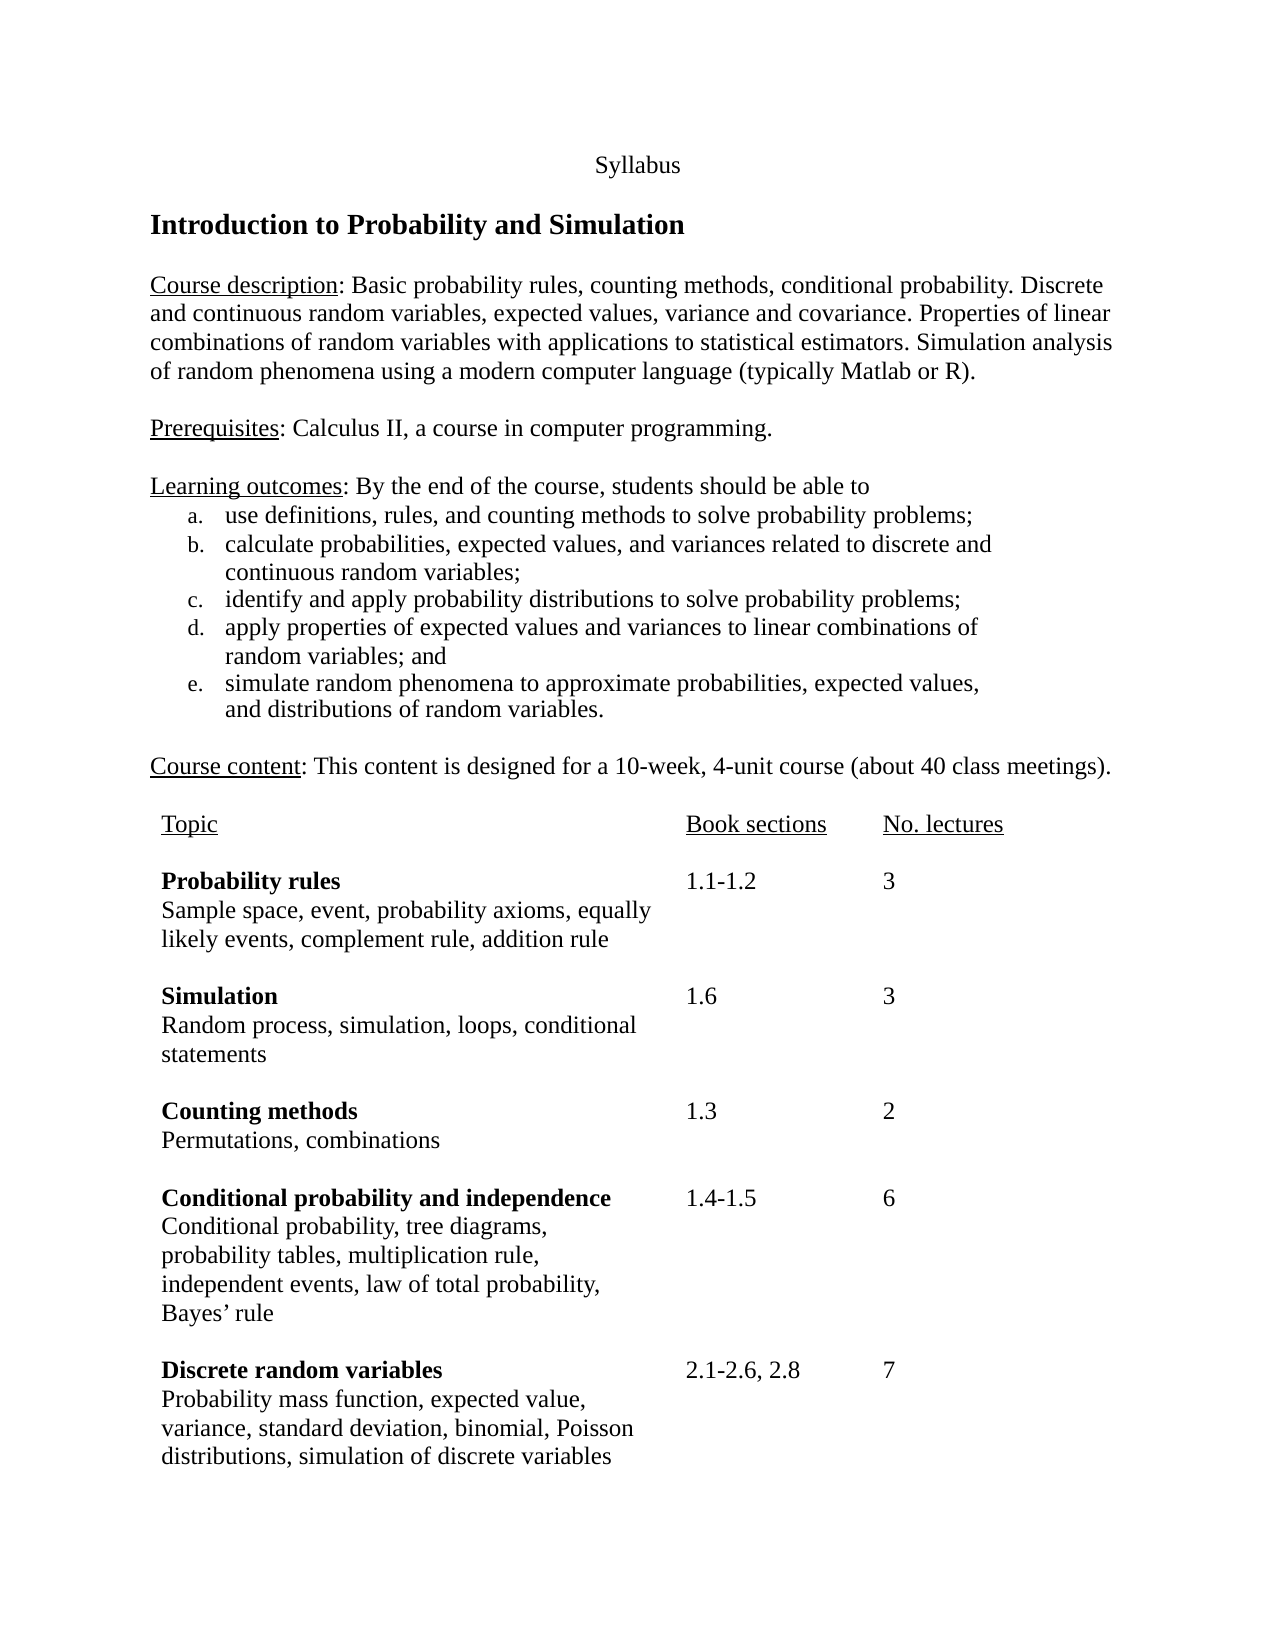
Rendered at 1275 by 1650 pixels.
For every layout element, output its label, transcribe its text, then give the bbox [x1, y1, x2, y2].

list calculate probabilities, expected values, and variances related to discrete and continuous random variables; [187, 529, 1097, 586]
list simulate random phenomena to approximate probabilities, expected values, and distributions of random variables. [187, 671, 1018, 723]
table_cell 1.4-1.5 [674, 1183, 871, 1355]
table_cell Probability rules Sample space, event, probability axioms, equally likely events, complement rule, addition rule [150, 866, 674, 981]
text Introduction to Probability and Simulation [150, 207, 1125, 241]
table_cell Simulation Random process, simulation, loops, conditional statements [150, 981, 674, 1096]
table_cell 3 [871, 866, 1021, 981]
table_header Topic [150, 809, 674, 866]
table_cell 3 [871, 981, 1021, 1096]
table_cell 6 [871, 1183, 1021, 1355]
text Course content: This content is designed for a 10-week, 4-unit course (about 40 class meetings). [150, 751, 1125, 780]
text Syllabus [150, 150, 1125, 179]
table_cell 1.3 [674, 1096, 871, 1183]
text Course description: Basic probability rules, counting methods, conditional probability. Discrete and continuous random variables, expected values, variance and covariance. Properties of linear combinations of random variables with applications to statistical estimators. Simulation analysis of random phenomena using a modern computer language (typically Matlab or R). [150, 270, 1125, 385]
table_cell Discrete random variables Probability mass function, expected value, variance, standard deviation, binomial, Poisson distributions, simulation of discrete variables [150, 1355, 674, 1499]
table_header Book sections [674, 809, 871, 866]
table_cell 2.1-2.6, 2.8 [674, 1355, 871, 1499]
text Prerequisites: Calculus II, a course in computer programming. [150, 413, 1125, 442]
list identify and apply probability distributions to solve probability problems; [187, 586, 1125, 612]
table_header No. lectures [871, 809, 1021, 866]
table_cell Counting methods Permutations, combinations [150, 1096, 674, 1183]
table_cell 2 [871, 1096, 1021, 1183]
text Learning outcomes: By the end of the course, students should be able to [150, 471, 1125, 500]
table_cell 7 [871, 1355, 1021, 1499]
list use definitions, rules, and counting methods to solve probability problems; [187, 500, 1125, 528]
table_cell Conditional probability and independence Conditional probability, tree diagrams, probability tables, multiplication rule, independent events, law of total probability, Bayes’ rule [150, 1183, 674, 1355]
table_cell 1.6 [674, 981, 871, 1096]
table_cell 1.1-1.2 [674, 866, 871, 981]
list apply properties of expected values and variances to linear combinations of random variables; and [187, 612, 1054, 670]
